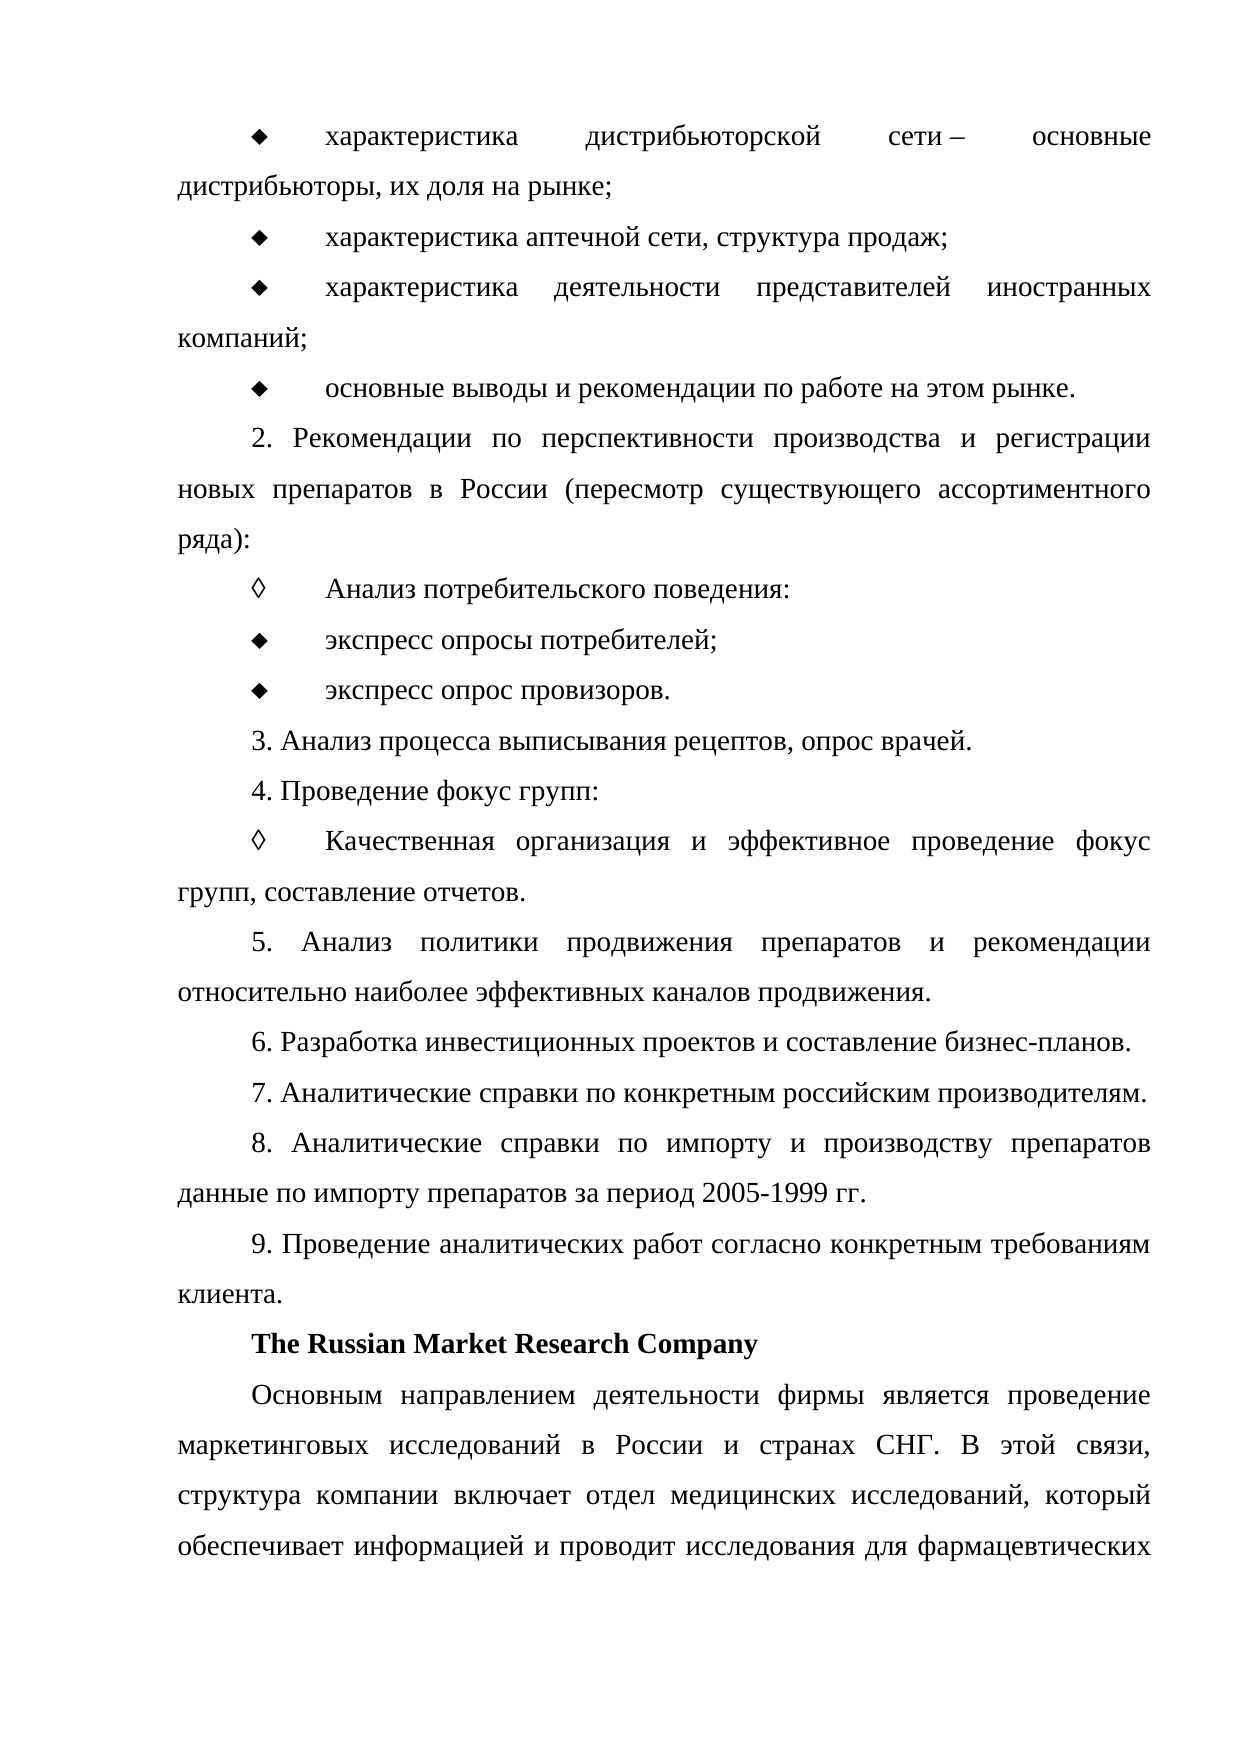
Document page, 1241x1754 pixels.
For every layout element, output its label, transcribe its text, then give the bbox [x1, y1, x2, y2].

list Анализ потребительского поведения: [177, 571, 1152, 605]
list экспресс опросы потребителей; [177, 622, 1152, 655]
text 4. Проведение фокус групп: [177, 773, 1152, 806]
list характеристика аптечной сети, структура продаж; [177, 219, 1152, 252]
text 8. Аналитические справки по импорту и производству препаратов данные по импорту препаратов за период 2005-1999 гг. [177, 1125, 1152, 1209]
list Качественная организация и эффективное проведение фокус групп, составление отчетов. [177, 823, 1152, 907]
text 6. Разработка инвестиционных проектов и составление бизнес-планов. [177, 1024, 1152, 1058]
text 3. Анализ процесса выписывания рецептов, опрос врачей. [177, 723, 1152, 756]
list основные выводы и рекомендации по работе на этом рынке. [177, 370, 1152, 404]
text 2. Рекомендации по перспективности производства и регистрации новых препаратов в России (пересмотр существующего ассортиментного ряда): [177, 420, 1152, 554]
list характеристика дистрибьюторской сети – основные дистрибьюторы, их доля на рынке; [177, 118, 1152, 202]
list характеристика деятельности представителей иностранных компаний; [177, 269, 1152, 353]
text 5. Анализ политики продвижения препаратов и рекомендации относительно наиболее эффективных каналов продвижения. [177, 924, 1152, 1008]
list экспресс опрос провизоров. [177, 672, 1152, 706]
subtitle The Russian Market Research Company [177, 1326, 1152, 1360]
text 9. Проведение аналитических работ согласно конкретным требованиям клиента. [177, 1226, 1152, 1310]
text 7. Аналитические справки по конкретным российским производителям. [177, 1075, 1152, 1108]
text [177, 1377, 1152, 1561]
